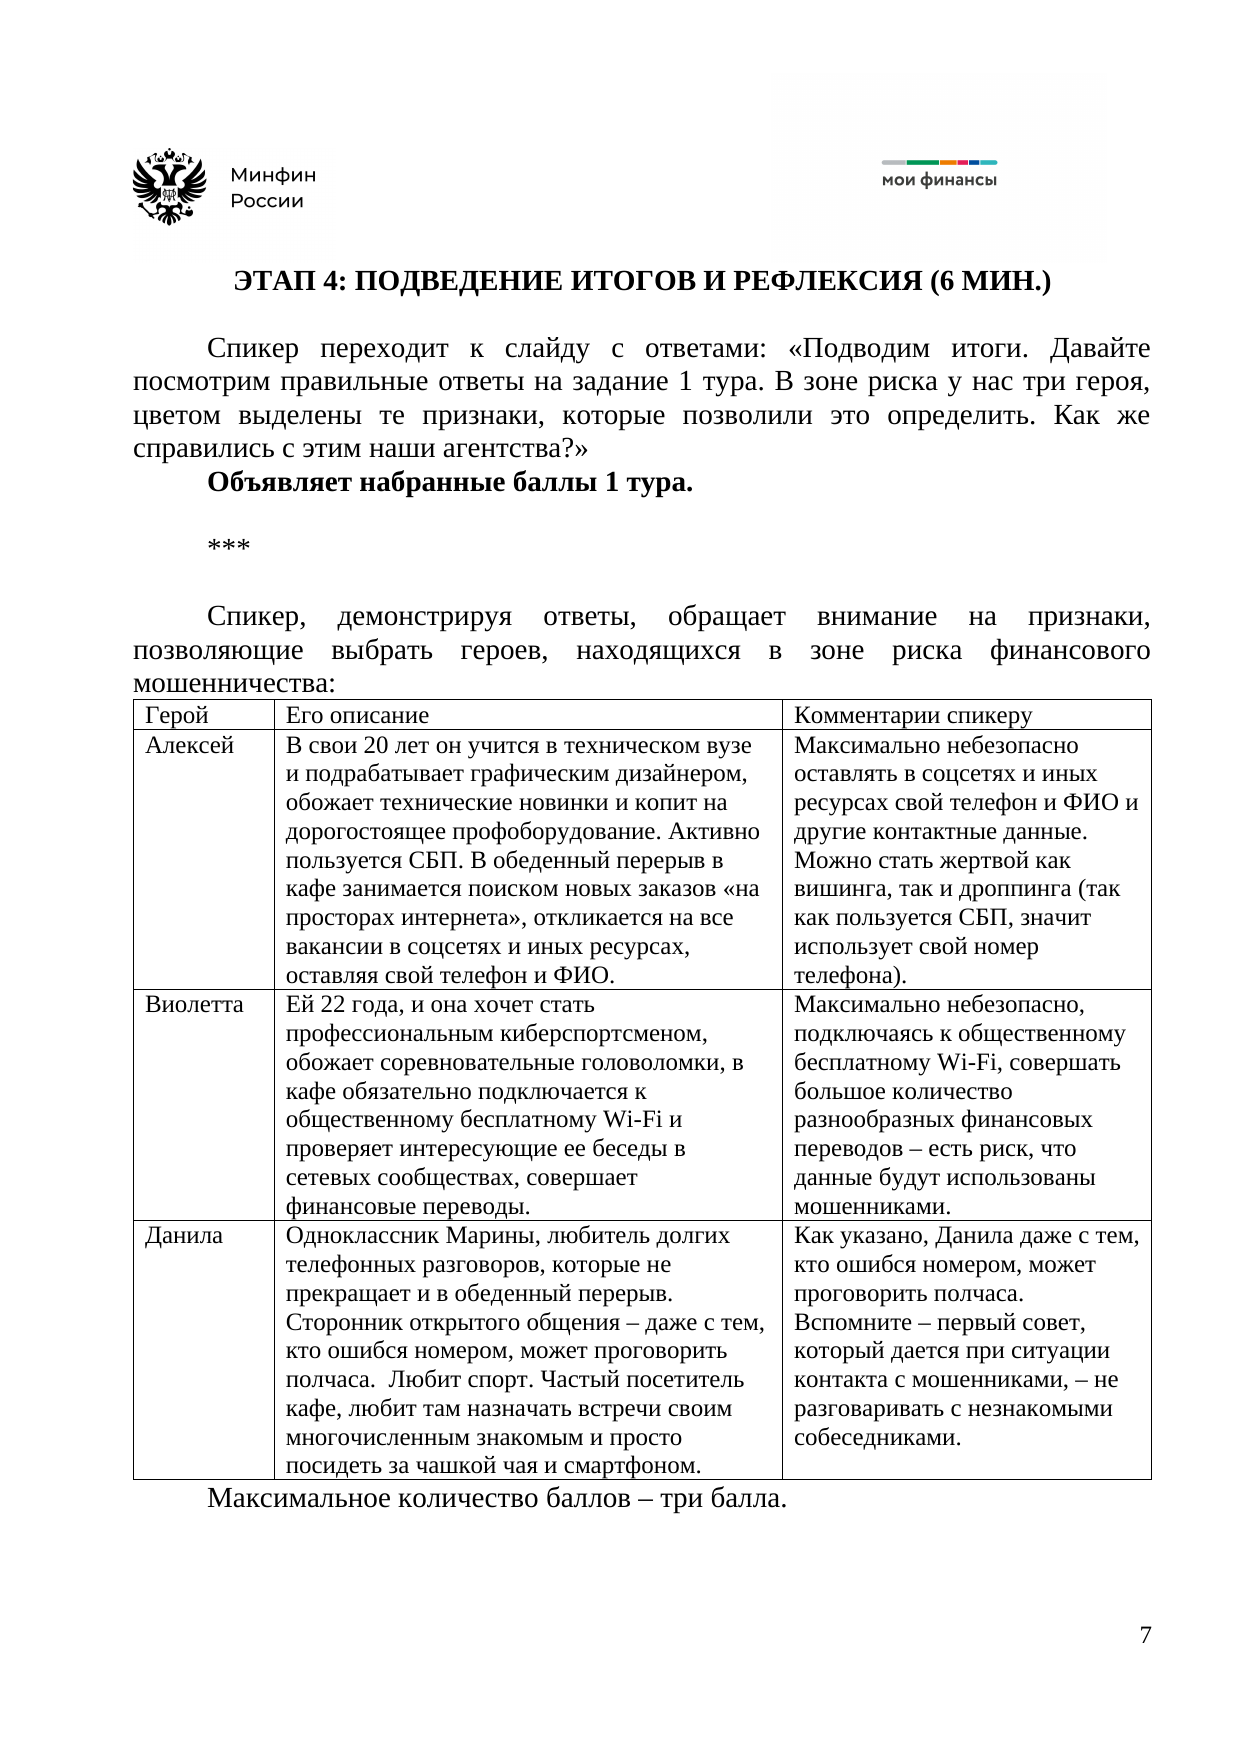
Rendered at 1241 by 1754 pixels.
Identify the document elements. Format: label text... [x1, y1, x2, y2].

table_cell Максимально небезопасно, подключаясь к общественному бесплатному Wi-Fi, совершать большое количество разнообразных финансовых переводов – есть риск, что данные будут использованы мошенниками. [783, 990, 1151, 1219]
text Спикер, демонстрируя ответы, обращает внимание на признаки, позволяющие выбрать героев, находящихся в зоне риска финансового мошенничества: [133, 598, 1152, 699]
table_cell Ей 22 года, и она хочет стать профессиональным киберспортсменом, обожает соревновательные головоломки, в кафе обязательно подключается к общественному бесплатному Wi-Fi и проверяет интересующие ее беседы в сетевых сообществах, совершает финансовые переводы. [275, 990, 782, 1219]
picture [771, 73, 1108, 263]
table_cell В свои 20 лет он учится в техническом вузе и подрабатывает графическим дизайнером, обожает технические новинки и копит на дорогостоящее профоборудование. Активно пользуется СБП. В обеденный перерыв в кафе занимается поиском новых заказов «на просторах интернета», откликается на все вакансии в соцсетях и иных ресурсах, оставляя свой телефон и ФИО. [275, 730, 782, 988]
table_cell Одноклассник Марины, любитель долгих телефонных разговоров, которые не прекращает и в обеденный перерыв. Сторонник открытого общения – даже с тем, кто ошибся номером, может проговорить полчаса. Любит спорт. Частый посетитель кафе, любит там назначать встречи своим многочисленным знакомым и просто посидеть за чашкой чая и смартфоном. [275, 1221, 782, 1479]
table_cell Данила [134, 1221, 274, 1479]
text *** [133, 531, 1152, 565]
table_cell Виолетта [134, 990, 274, 1219]
table_cell Алексей [134, 730, 274, 988]
picture [132, 148, 336, 263]
text Спикер переходит к слайду с ответами: «Подводим итоги. Давайте посмотрим правильные ответы на задание 1 тура. В зоне риска у нас три героя, цветом выделены те признаки, которые позволили это определить. Как же справились с этим наши агентства?» [133, 330, 1152, 464]
table_cell Максимально небезопасно оставлять в соцсетях и иных ресурсах свой телефон и ФИО и другие контактные данные. Можно стать жертвой как вишинга, так и дроппинга (так как пользуется СБП, значит использует свой номер телефона). [783, 730, 1151, 988]
table_header Его описание [275, 700, 782, 729]
table_header Герой [134, 700, 274, 729]
table_cell Как указано, Данила даже с тем, кто ошибся номером, может проговорить полчаса. Вспомните – первый совет, который дается при ситуации контакта с мошенниками, – не разговаривать с незнакомыми собеседниками. [783, 1221, 1151, 1479]
text Максимальное количество баллов – три балла. [133, 1480, 1152, 1514]
text Объявляет набранные баллы 1 тура. [133, 464, 1152, 498]
table_header Комментарии спикеру [783, 700, 1151, 729]
text ЭТАП 4: ПОДВЕДЕНИЕ ИТОГОВ И РЕФЛЕКСИЯ (6 МИН.) [133, 263, 1152, 296]
